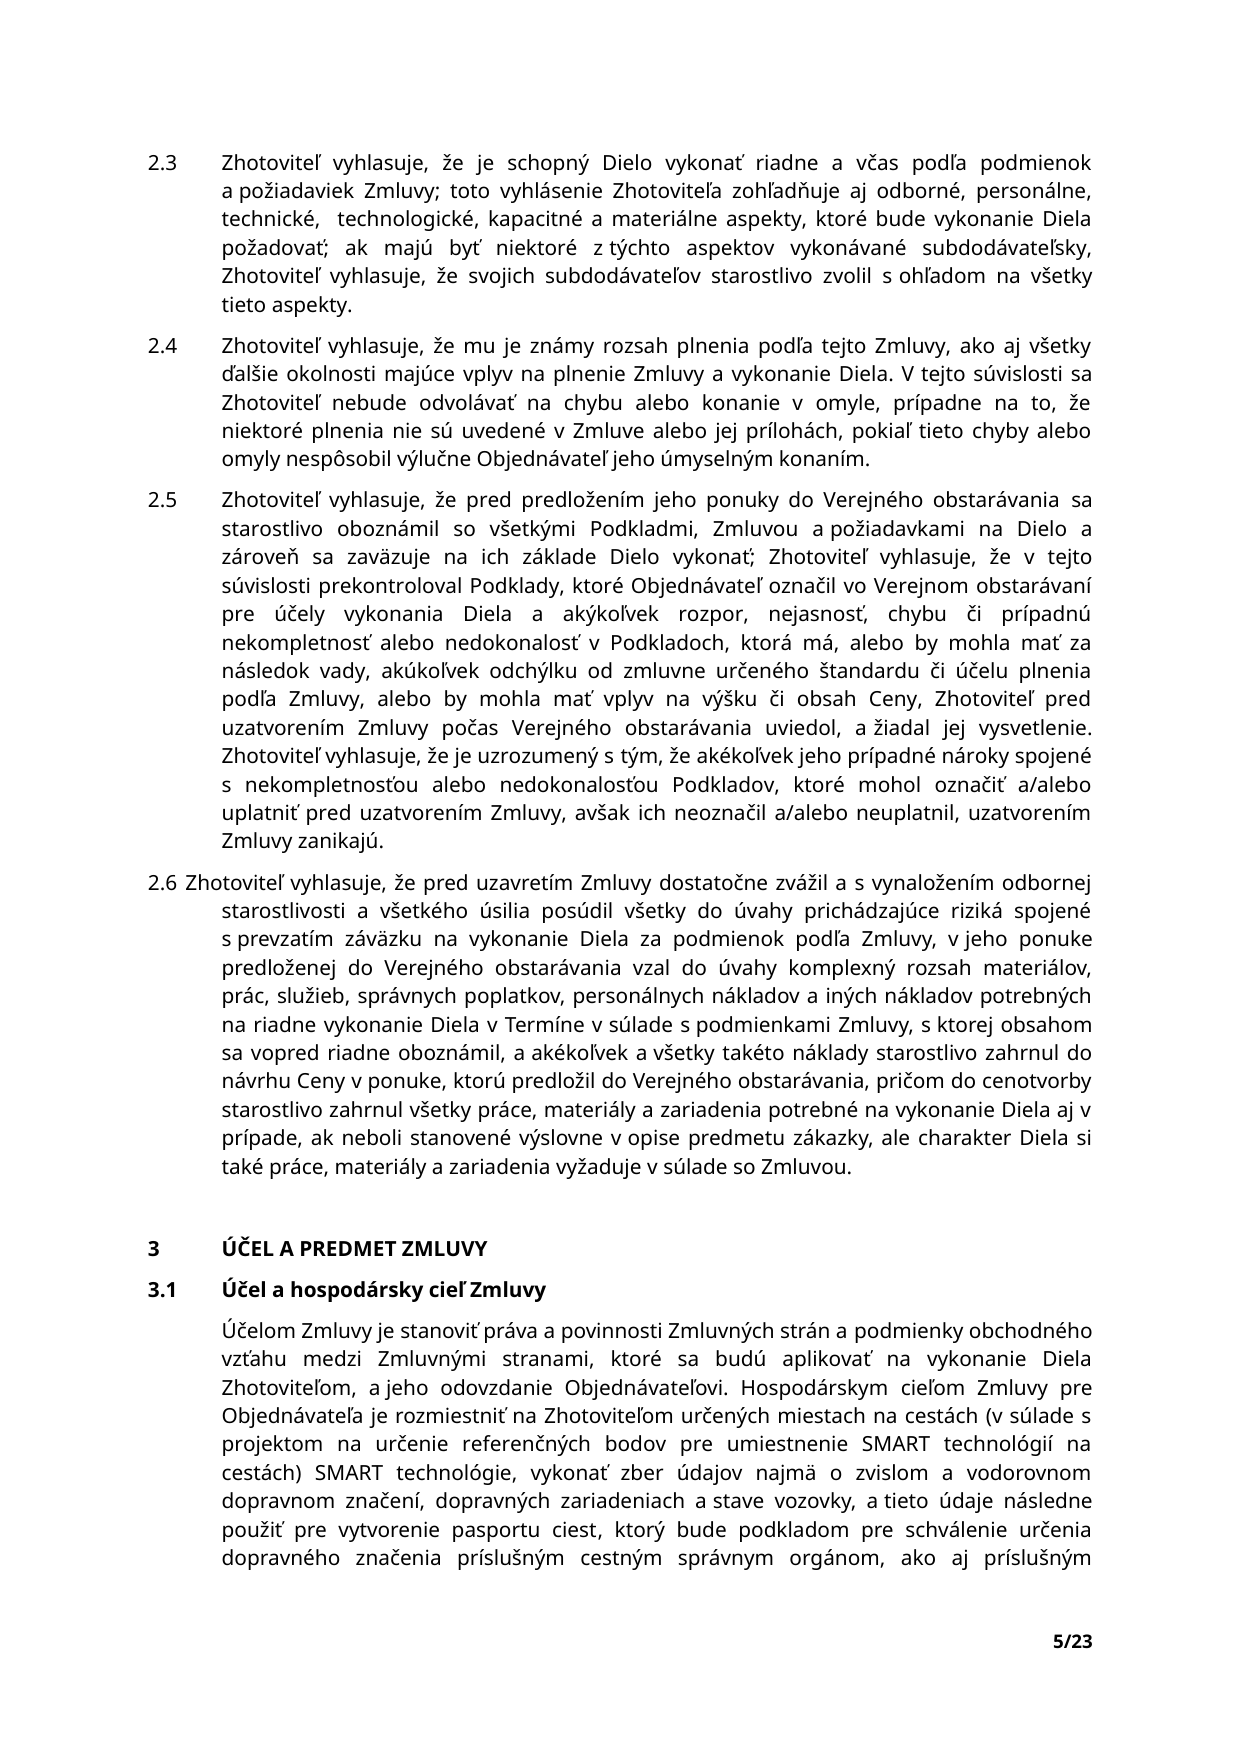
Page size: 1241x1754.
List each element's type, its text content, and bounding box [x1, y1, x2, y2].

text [221, 1316, 1093, 1572]
text 2.5 Zhotoviteľ vyhlasuje, že pred predložením jeho ponuky do Verejného obstarávania sa starostlivo oboznámil so všetkými Podkladmi, Zmluvou a požiadavkami na Dielo a zároveň sa zaväzuje na ich základe Dielo vykonať; Zhotoviteľ vyhlasuje, že v tejto súvislosti prekontroloval Podklady, ktoré Objednávateľ označil vo Verejnom obstarávaní pre účely vykonania Diela a akýkoľvek rozpor, nejasnosť, chybu či prípadnú nekompletnosť alebo nedokonalosť v Podkladoch, ktorá má, alebo by mohla mať za následok vady, akúkoľvek odchýlku od zmluvne určeného štandardu či účelu plnenia podľa Zmluvy, alebo by mohla mať vplyv na výšku či obsah Ceny, Zhotoviteľ pred uzatvorením Zmluvy počas Verejného obstarávania uviedol, a žiadal jej vysvetlenie. Zhotoviteľ vyhlasuje, že je uzrozumený s tým, že akékoľvek jeho prípadné nároky spojené s nekompletnosťou alebo nedokonalosťou Podkladov, ktoré mohol označiť a/alebo uplatniť pred uzatvorením Zmluvy, avšak ich neoznačil a/alebo neuplatnil, uzatvorením Zmluvy zanikajú. [148, 485, 1093, 855]
text 3 ÚČEL A PREDMET ZMLUVY [148, 1234, 1093, 1262]
text 3.1 Účel a hospodársky cieľ Zmluvy [148, 1275, 1093, 1303]
text 2.3 Zhotoviteľ vyhlasuje, že je schopný Dielo vykonať riadne a včas podľa podmienok a požiadaviek Zmluvy; toto vyhlásenie Zhotoviteľa zohľadňuje aj odborné, personálne, technické, technologické, kapacitné a materiálne aspekty, ktoré bude vykonanie Diela požadovať; ak majú byť niektoré z týchto aspektov vykonávané subdodávateľsky, Zhotoviteľ vyhlasuje, že svojich subdodávateľov starostlivo zvolil s ohľadom na všetky tieto aspekty. [148, 148, 1093, 318]
text 2.4 Zhotoviteľ vyhlasuje, že mu je známy rozsah plnenia podľa tejto Zmluvy, ako aj všetky ďalšie okolnosti majúce vplyv na plnenie Zmluvy a vykonanie Diela. V tejto súvislosti sa Zhotoviteľ nebude odvolávať na chybu alebo konanie v omyle, prípadne na to, že niektoré plnenia nie sú uvedené v Zmluve alebo jej prílohách, pokiaľ tieto chyby alebo omyly nespôsobil výlučne Objednávateľ jeho úmyselným konaním. [148, 331, 1093, 473]
list 2.6 Zhotoviteľ vyhlasuje, že pred uzavretím Zmluvy dostatočne zvážil a s vynaložením odbornej starostlivosti a všetkého úsilia posúdil všetky do úvahy prichádzajúce riziká spojené s prevzatím záväzku na vykonanie Diela za podmienok podľa Zmluvy, v jeho ponuke predloženej do Verejného obstarávania vzal do úvahy komplexný rozsah materiálov, prác, služieb, správnych poplatkov, personálnych nákladov a iných nákladov potrebných na riadne vykonanie Diela v Termíne v súlade s podmienkami Zmluvy, s ktorej obsahom sa vopred riadne oboznámil, a akékoľvek a všetky takéto náklady starostlivo zahrnul do návrhu Ceny v ponuke, ktorú predložil do Verejného obstarávania, pričom do cenotvorby starostlivo zahrnul všetky práce, materiály a zariadenia potrebné na vykonanie Diela aj v prípade, ak neboli stanovené výslovne v opise predmetu zákazky, ale charakter Diela si také práce, materiály a zariadenia vyžaduje v súlade so Zmluvou. [148, 868, 1093, 1180]
